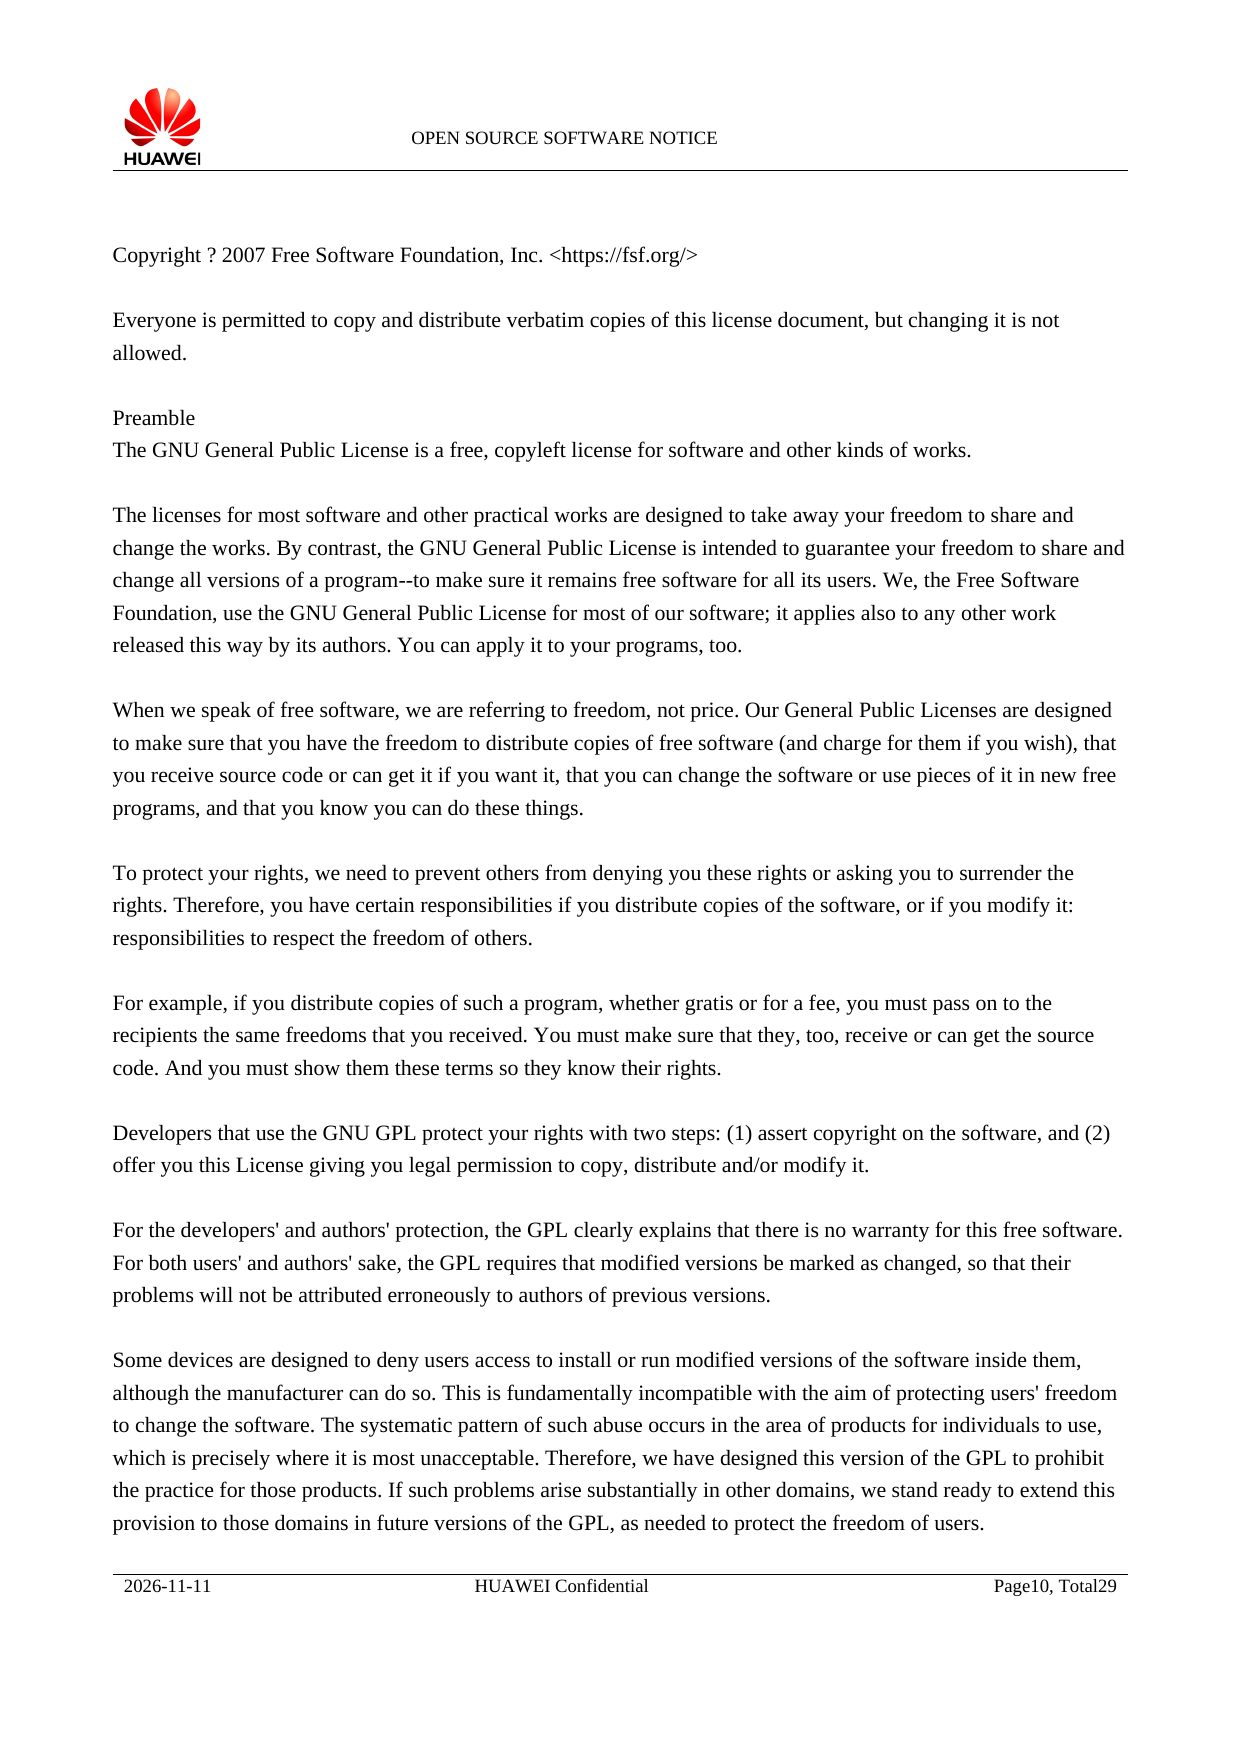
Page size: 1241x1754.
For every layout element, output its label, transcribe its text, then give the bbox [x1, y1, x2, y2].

picture [124, 88, 201, 165]
